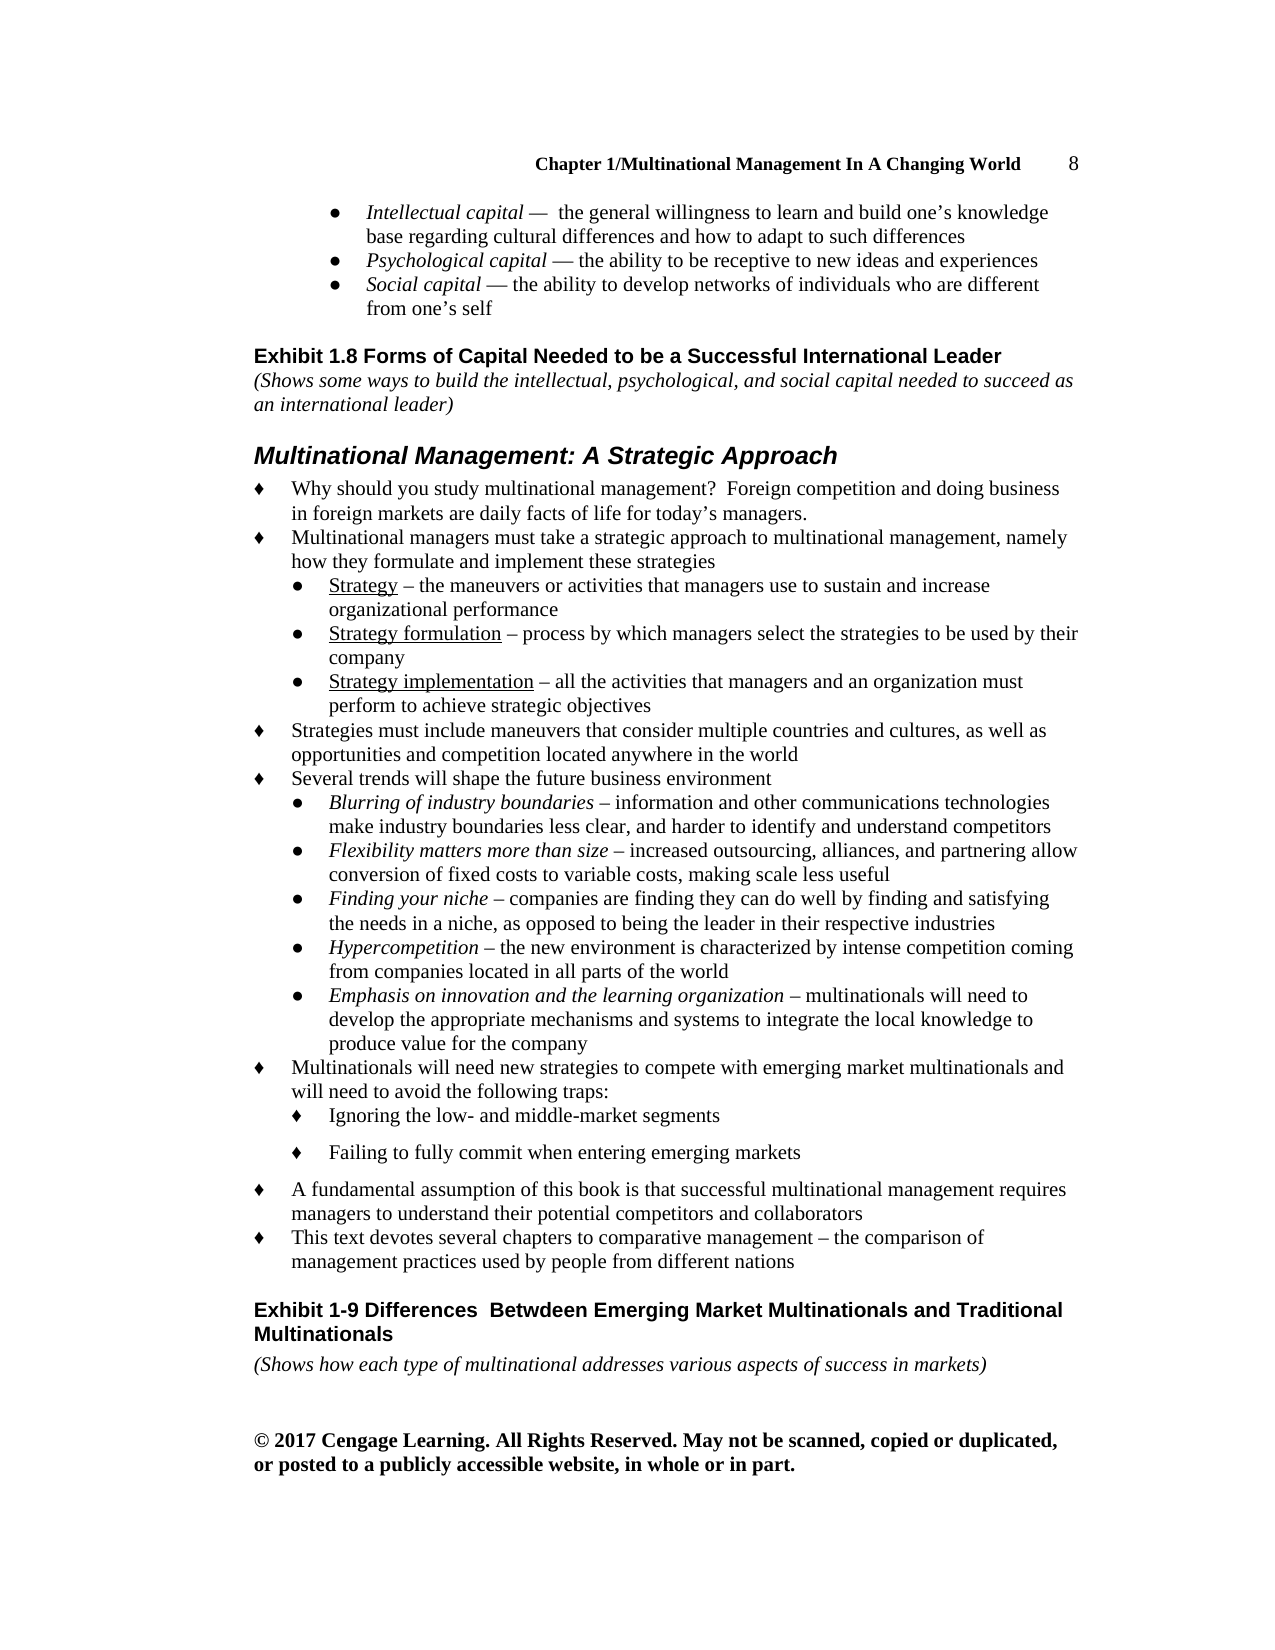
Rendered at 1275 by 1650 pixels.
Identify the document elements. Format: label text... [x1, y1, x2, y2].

list Several trends will shape the future business environment [253, 766, 1078, 790]
text Exhibit 1.8 Forms of Capital Needed to be a Successful International Leader [253, 344, 1078, 368]
subtitle Multinational Management: A Strategic Approach [253, 441, 1078, 470]
list Why should you study multinational management? Foreign competition and doing business in foreign markets are daily facts of life for today’s managers. [253, 476, 1078, 524]
text (Shows some ways to build the intellectual, psychological, and social capital needed to succeed as an international leader) [253, 368, 1078, 416]
text (Shows how each type of multinational addresses various aspects of success in markets) [253, 1352, 1078, 1376]
list Strategies must include maneuvers that consider multiple countries and cultures, as well as opportunities and competition located anywhere in the world [253, 717, 1078, 766]
list Emphasis on innovation and the learning organization – multinationals will need to develop the appropriate mechanisms and systems to integrate the local knowledge to produce value for the company [291, 983, 1078, 1055]
list Strategy – the maneuvers or activities that managers use to sustain and increase organizational performance [291, 573, 1078, 621]
list Social capital — the ability to develop networks of individuals who are different from one’s self [328, 272, 1078, 320]
list Finding your niche – companies are finding they can do well by finding and satisfying the needs in a niche, as opposed to being the leader in their respective industries [291, 886, 1078, 934]
list Multinational managers must take a strategic approach to multinational management, namely how they formulate and implement these strategies [253, 524, 1078, 573]
list Strategy formulation – process by which managers select the strategies to be used by their company [291, 621, 1078, 669]
list Hypercompetition – the new environment is characterized by intense competition coming from companies located in all parts of the world [291, 934, 1078, 983]
list Ignoring the low- and middle-market segments [291, 1103, 1078, 1127]
subtitle Exhibit 1-9 Differences Betwdeen Emerging Market Multinationals and Traditional Multinationals [253, 1298, 1078, 1346]
list Blurring of industry boundaries – information and other communications technologies make industry boundaries less clear, and harder to identify and understand competitors [291, 790, 1078, 838]
list Strategy implementation – all the activities that managers and an organization must perform to achieve strategic objectives [291, 669, 1078, 717]
list Psychological capital — the ability to be receptive to new ideas and experiences [328, 248, 1078, 272]
list Multinationals will need new strategies to compete with emerging market multinationals and will need to avoid the following traps: [253, 1055, 1078, 1103]
list A fundamental assumption of this book is that successful multinational management requires managers to understand their potential competitors and collaborators [253, 1177, 1078, 1225]
list Failing to fully commit when entering emerging markets [291, 1140, 1078, 1164]
list Flexibility matters more than size – increased outsourcing, alliances, and partnering allow conversion of fixed costs to variable costs, making scale less useful [291, 838, 1078, 886]
list Intellectual capital — the general willingness to learn and build one’s knowledge base regarding cultural differences and how to adapt to such differences [328, 199, 1078, 248]
list This text devotes several chapters to comparative management – the comparison of management practices used by people from different nations [253, 1225, 1078, 1273]
